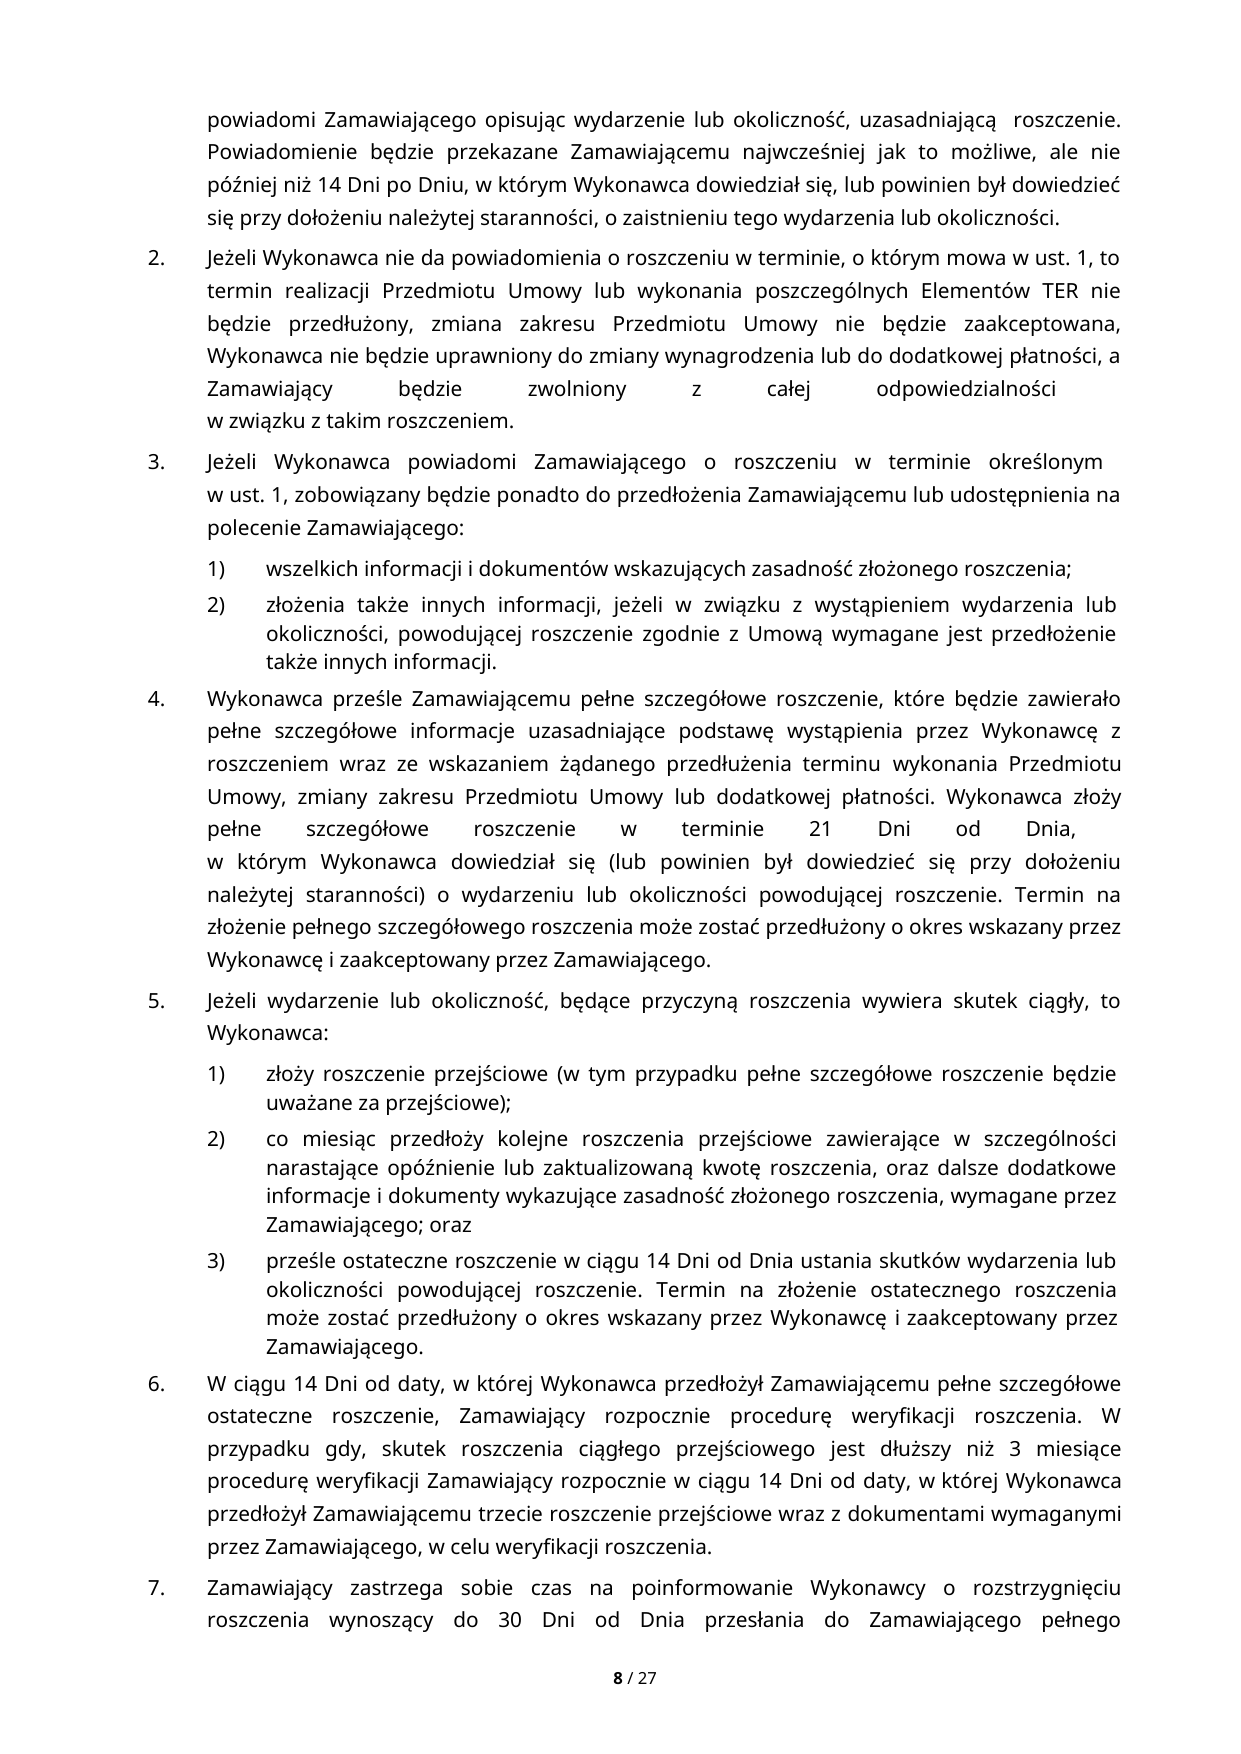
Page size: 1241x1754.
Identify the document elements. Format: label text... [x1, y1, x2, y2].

list wszelkich informacji i dokumentów wskazujących zasadność złożonego roszczenia; [207, 554, 1118, 582]
list W ciągu 14 Dni od daty, w której Wykonawca przedłożył Zamawiającemu pełne szczegółowe ostateczne roszczenie, Zamawiający rozpocznie procedurę weryfikacji roszczenia. W przypadku gdy, skutek roszczenia ciągłego przejściowego jest dłuższy niż 3 miesiące procedurę weryfikacji Zamawiający rozpocznie w ciągu 14 Dni od daty, w której Wykonawca przedłożył Zamawiającemu trzecie roszczenie przejściowe wraz z dokumentami wymaganymi przez Zamawiającego, w celu weryfikacji roszczenia. [148, 1369, 1122, 1560]
list co miesiąc przedłoży kolejne roszczenia przejściowe zawierające w szczególności narastające opóźnienie lub zaktualizowaną kwotę roszczenia, oraz dalsze dodatkowe informacje i dokumenty wykazujące zasadność złożonego roszczenia, wymagane przez Zamawiającego; oraz [207, 1124, 1118, 1238]
list Jeżeli Wykonawca powiadomi Zamawiającego o roszczeniu w terminie określonym w ust. 1, zobowiązany będzie ponadto do przedłożenia Zamawiającemu lub udostępnienia na polecenie Zamawiającego: [148, 447, 1122, 541]
list Wykonawca prześle Zamawiającemu pełne szczegółowe roszczenie, które będzie zawierało pełne szczegółowe informacje uzasadniające podstawę wystąpienia przez Wykonawcę z roszczeniem wraz ze wskazaniem żądanego przedłużenia terminu wykonania Przedmiotu Umowy, zmiany zakresu Przedmiotu Umowy lub dodatkowej płatności. Wykonawca złoży pełne szczegółowe roszczenie w terminie 21 Dni od Dnia, w którym Wykonawca dowiedział się (lub powinien był dowiedzieć się przy dołożeniu należytej staranności) o wydarzeniu lub okoliczności powodującej roszczenie. Termin na złożenie pełnego szczegółowego roszczenia może zostać przedłużony o okres wskazany przez Wykonawcę i zaakceptowany przez Zamawiającego. [148, 684, 1122, 973]
list Jeżeli wydarzenie lub okoliczność, będące przyczyną roszczenia wywiera skutek ciągły, to Wykonawca: [148, 986, 1122, 1047]
list złoży roszczenie przejściowe (w tym przypadku pełne szczegółowe roszczenie będzie uważane za przejściowe); [207, 1059, 1118, 1116]
list złożenia także innych informacji, jeżeli w związku z wystąpieniem wydarzenia lub okoliczności, powodującej roszczenie zgodnie z Umową wymagane jest przedłożenie także innych informacji. [207, 590, 1118, 676]
text powiadomi Zamawiającego opisując wydarzenie lub okoliczność, uzasadniającą roszczenie. Powiadomienie będzie przekazane Zamawiającemu najwcześniej jak to możliwe, ale nie później niż 14 Dni po Dniu, w którym Wykonawca dowiedział się, lub powinien był dowiedzieć się przy dołożeniu należytej staranności, o zaistnieniu tego wydarzenia lub okoliczności. [207, 105, 1122, 231]
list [148, 1573, 1122, 1634]
list prześle ostateczne roszczenie w ciągu 14 Dni od Dnia ustania skutków wydarzenia lub okoliczności powodującej roszczenie. Termin na złożenie ostatecznego roszczenia może zostać przedłużony o okres wskazany przez Wykonawcę i zaakceptowany przez Zamawiającego. [207, 1247, 1118, 1360]
list Jeżeli Wykonawca nie da powiadomienia o roszczeniu w terminie, o którym mowa w ust. 1, to termin realizacji Przedmiotu Umowy lub wykonania poszczególnych Elementów TER nie będzie przedłużony, zmiana zakresu Przedmiotu Umowy nie będzie zaakceptowana, Wykonawca nie będzie uprawniony do zmiany wynagrodzenia lub do dodatkowej płatności, a Zamawiający będzie zwolniony z całej odpowiedzialności w związku z takim roszczeniem. [148, 243, 1122, 435]
